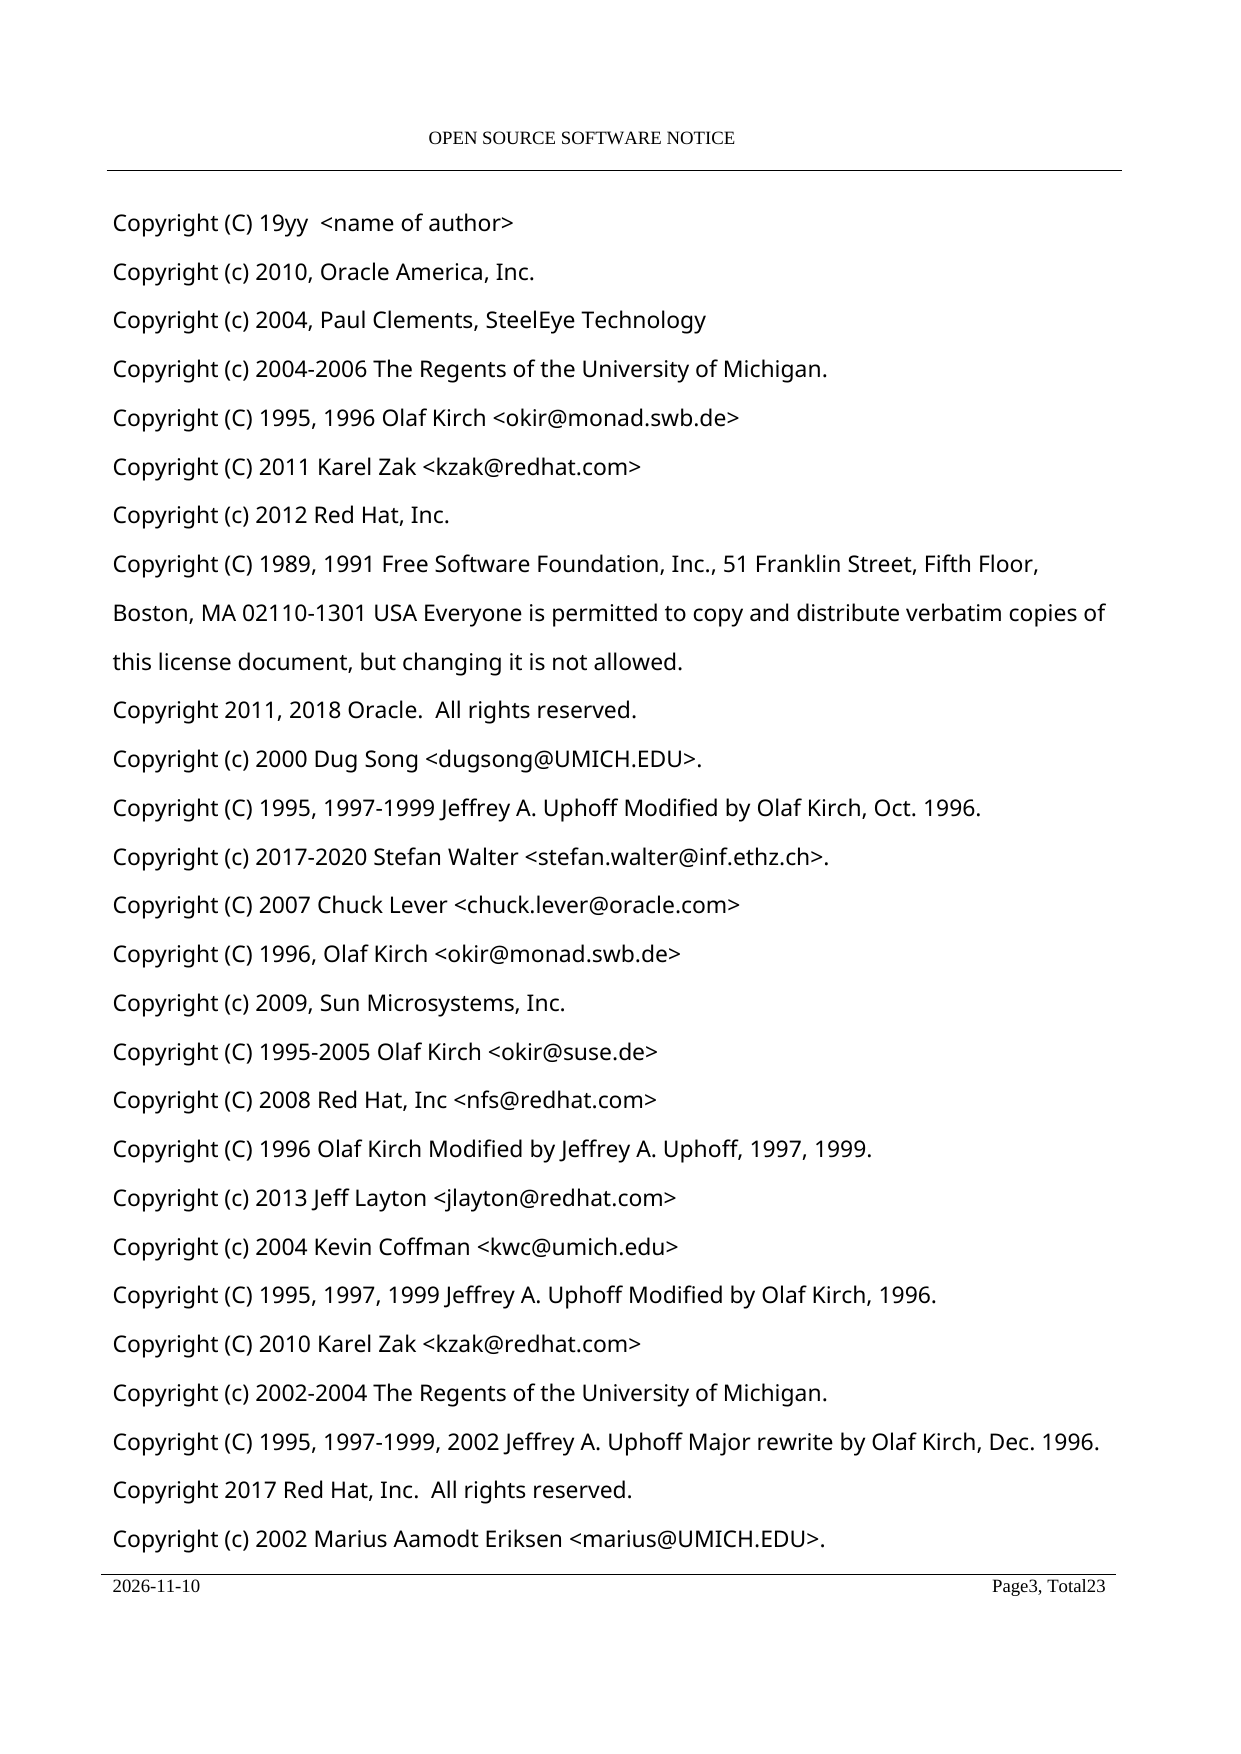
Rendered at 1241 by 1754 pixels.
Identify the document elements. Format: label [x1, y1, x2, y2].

text [112, 206, 1128, 1555]
